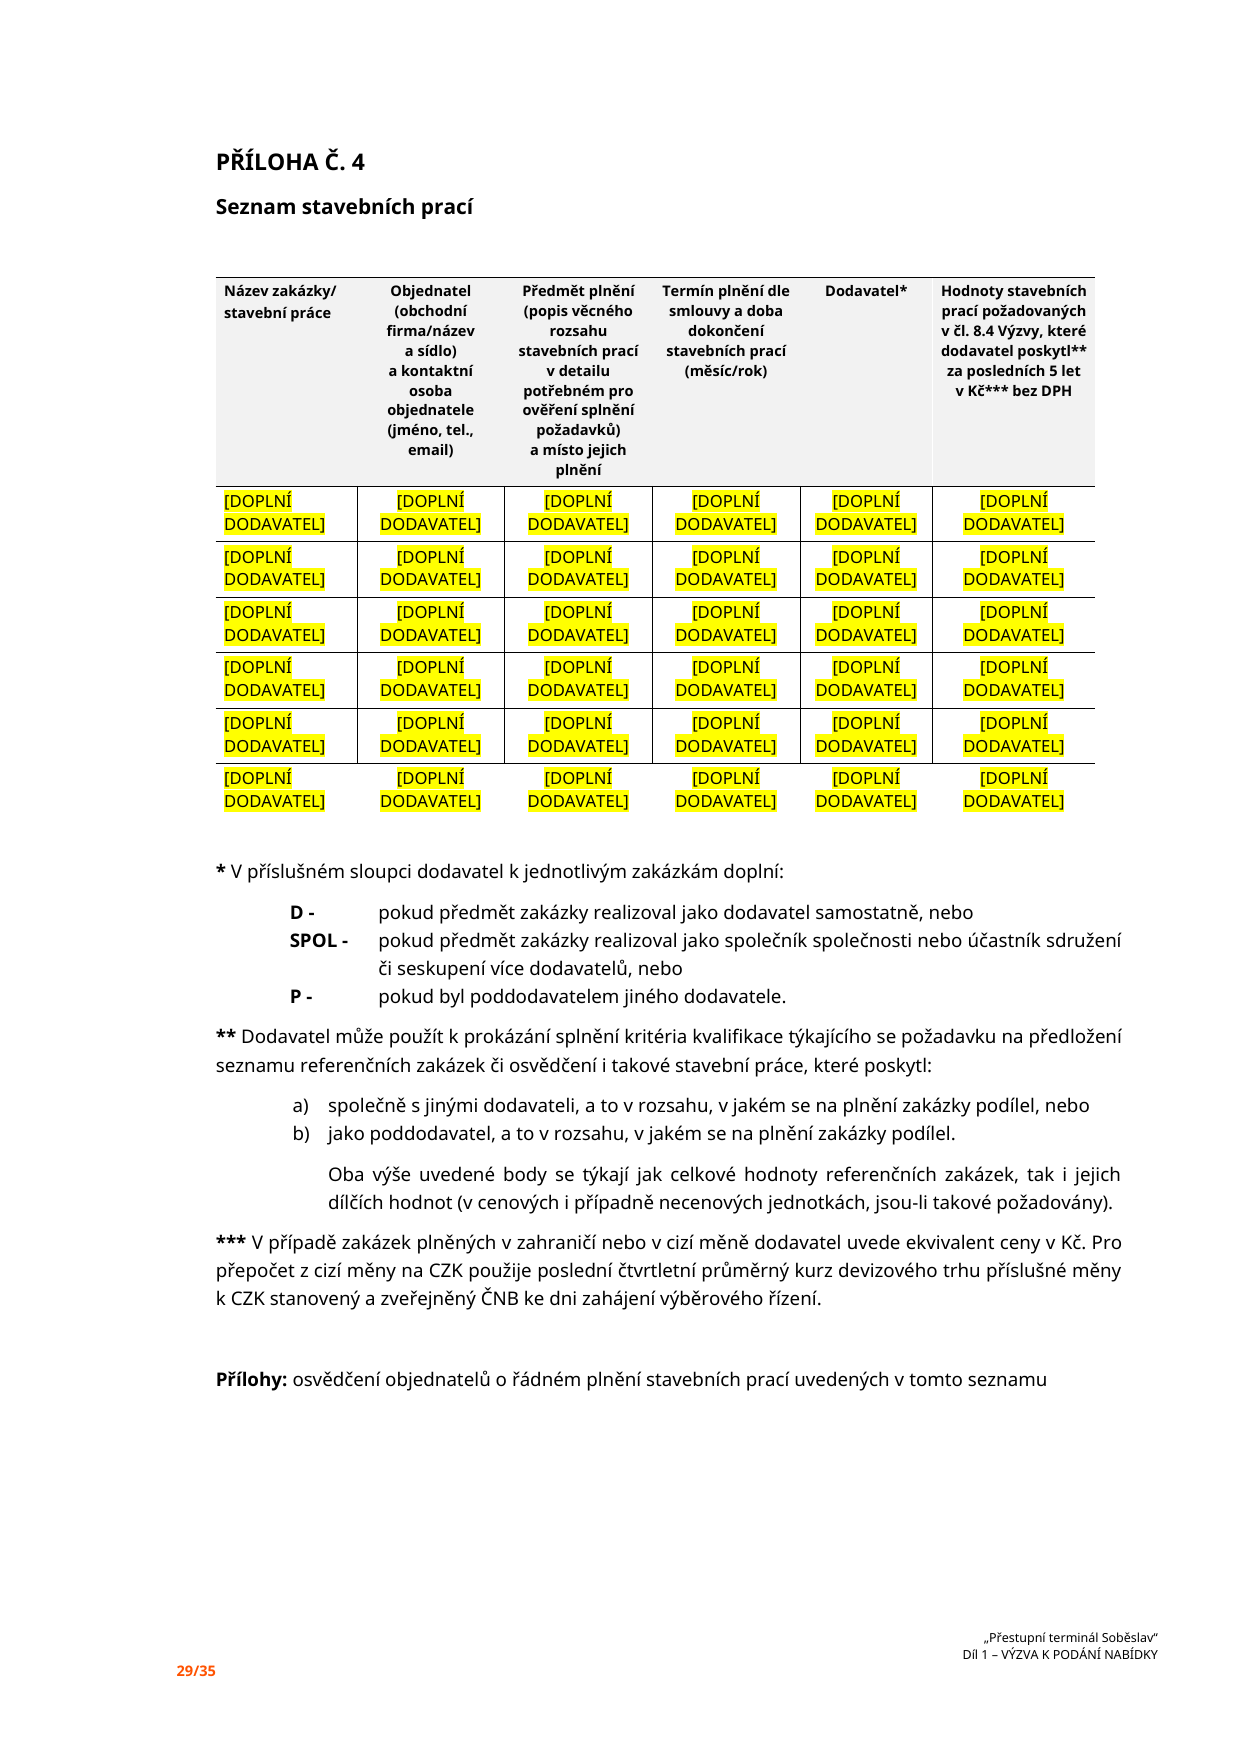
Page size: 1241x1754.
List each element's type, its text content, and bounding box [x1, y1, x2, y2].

table_cell [DOPLNÍ DODAVATEL] [653, 487, 800, 541]
table_cell [DOPLNÍ DODAVATEL] [358, 542, 504, 597]
table_cell [DOPLNÍ DODAVATEL] [357, 764, 504, 818]
table_header Objednatel (obchodní firma/název a sídlo) a kontaktní osoba objednatele (jméno, tel., email) [357, 278, 504, 486]
text ** Dodavatel může použít k prokázání splnění kritéria kvalifikace týkajícího se požadavku na předložení seznamu referenčních zakázek či osvědčení i takové stavební práce, které poskytl: [216, 1024, 1122, 1077]
text SPOL - pokud předmět zakázky realizoval jako společník společnosti nebo účastník sdružení či seskupení více dodavatelů, nebo [289, 927, 1122, 981]
text * V příslušném sloupci dodavatel k jednotlivým zakázkám doplní: [216, 859, 1122, 884]
table_cell [DOPLNÍ DODAVATEL] [216, 653, 357, 707]
table_cell [DOPLNÍ DODAVATEL] [358, 487, 504, 541]
text Seznam stavebních prací [216, 192, 1122, 221]
table_cell [DOPLNÍ DODAVATEL] [504, 764, 652, 818]
table_cell [DOPLNÍ DODAVATEL] [216, 542, 357, 597]
table_cell [DOPLNÍ DODAVATEL] [652, 764, 800, 818]
table_cell [DOPLNÍ DODAVATEL] [505, 542, 652, 597]
table_header Předmět plnění (popis věcného rozsahu stavebních prací v detailu potřebném pro ověření splnění požadavků) a místo jejich plnění [504, 278, 652, 486]
table_cell [DOPLNÍ DODAVATEL] [358, 598, 504, 652]
table_cell [DOPLNÍ DODAVATEL] [933, 487, 1095, 541]
text Přílohy: osvědčení objednatelů o řádném plnění stavebních prací uvedených v tomto seznamu [216, 1367, 1122, 1392]
table_header Název zakázky/ stavební práce [216, 278, 357, 486]
table_header Dodavatel* [800, 278, 932, 486]
table_cell [DOPLNÍ DODAVATEL] [933, 764, 1095, 818]
table_cell [DOPLNÍ DODAVATEL] [505, 709, 652, 763]
table_cell [DOPLNÍ DODAVATEL] [653, 709, 800, 763]
table_cell [DOPLNÍ DODAVATEL] [653, 598, 800, 652]
text Příloha č. 4 [216, 146, 1122, 177]
table_cell [DOPLNÍ DODAVATEL] [216, 487, 357, 541]
table_cell [DOPLNÍ DODAVATEL] [800, 764, 932, 818]
table_cell [DOPLNÍ DODAVATEL] [216, 764, 357, 818]
text P - pokud byl poddodavatelem jiného dodavatele. [289, 983, 1122, 1009]
table_cell [DOPLNÍ DODAVATEL] [801, 542, 932, 597]
table_cell [DOPLNÍ DODAVATEL] [933, 653, 1095, 707]
table_header Hodnoty stavebních prací požadovaných v čl. 8.4 Výzvy, které dodavatel poskytl** za posledních 5 let v Kč*** bez DPH [933, 278, 1095, 486]
table_cell [DOPLNÍ DODAVATEL] [358, 709, 504, 763]
text jako poddodavatel, a to v rozsahu, v jakém se na plnění zakázky podílel. [292, 1120, 1122, 1146]
text *** V případě zakázek plněných v zahraničí nebo v cizí měně dodavatel uvede ekvivalent ceny v Kč. Pro přepočet z cizí měny na CZK použije poslední čtvrtletní průměrný kurz devizového trhu příslušné měny k CZK stanovený a zveřejněný ČNB ke dni zahájení výběrového řízení. [216, 1229, 1122, 1311]
table_header Termín plnění dle smlouvy a doba dokončení stavebních prací (měsíc/rok) [652, 278, 800, 486]
list Oba výše uvedené body se týkají jak celkové hodnoty referenčních zakázek, tak i jejich dílčích hodnot (v cenových i případně necenových jednotkách, jsou-li takové požadovány). [328, 1161, 1122, 1214]
table_cell [DOPLNÍ DODAVATEL] [505, 653, 652, 707]
table_cell [DOPLNÍ DODAVATEL] [358, 653, 504, 707]
table_cell [DOPLNÍ DODAVATEL] [801, 598, 932, 652]
table_cell [DOPLNÍ DODAVATEL] [933, 542, 1095, 597]
list společně s jinými dodavateli, a to v rozsahu, v jakém se na plnění zakázky podílel, nebo [292, 1092, 1122, 1118]
table_cell [DOPLNÍ DODAVATEL] [933, 709, 1095, 763]
table_cell [DOPLNÍ DODAVATEL] [505, 598, 652, 652]
table_cell [DOPLNÍ DODAVATEL] [801, 653, 932, 707]
table_cell [DOPLNÍ DODAVATEL] [801, 487, 932, 541]
table_cell [DOPLNÍ DODAVATEL] [216, 598, 357, 652]
table_cell [DOPLNÍ DODAVATEL] [801, 709, 932, 763]
table_cell [DOPLNÍ DODAVATEL] [653, 542, 800, 597]
table_cell [DOPLNÍ DODAVATEL] [933, 598, 1095, 652]
table_cell [DOPLNÍ DODAVATEL] [653, 653, 800, 707]
table_cell [DOPLNÍ DODAVATEL] [505, 487, 652, 541]
text D - pokud předmět zakázky realizoval jako dodavatel samostatně, nebo [289, 899, 1122, 925]
table_cell [DOPLNÍ DODAVATEL] [216, 709, 357, 763]
